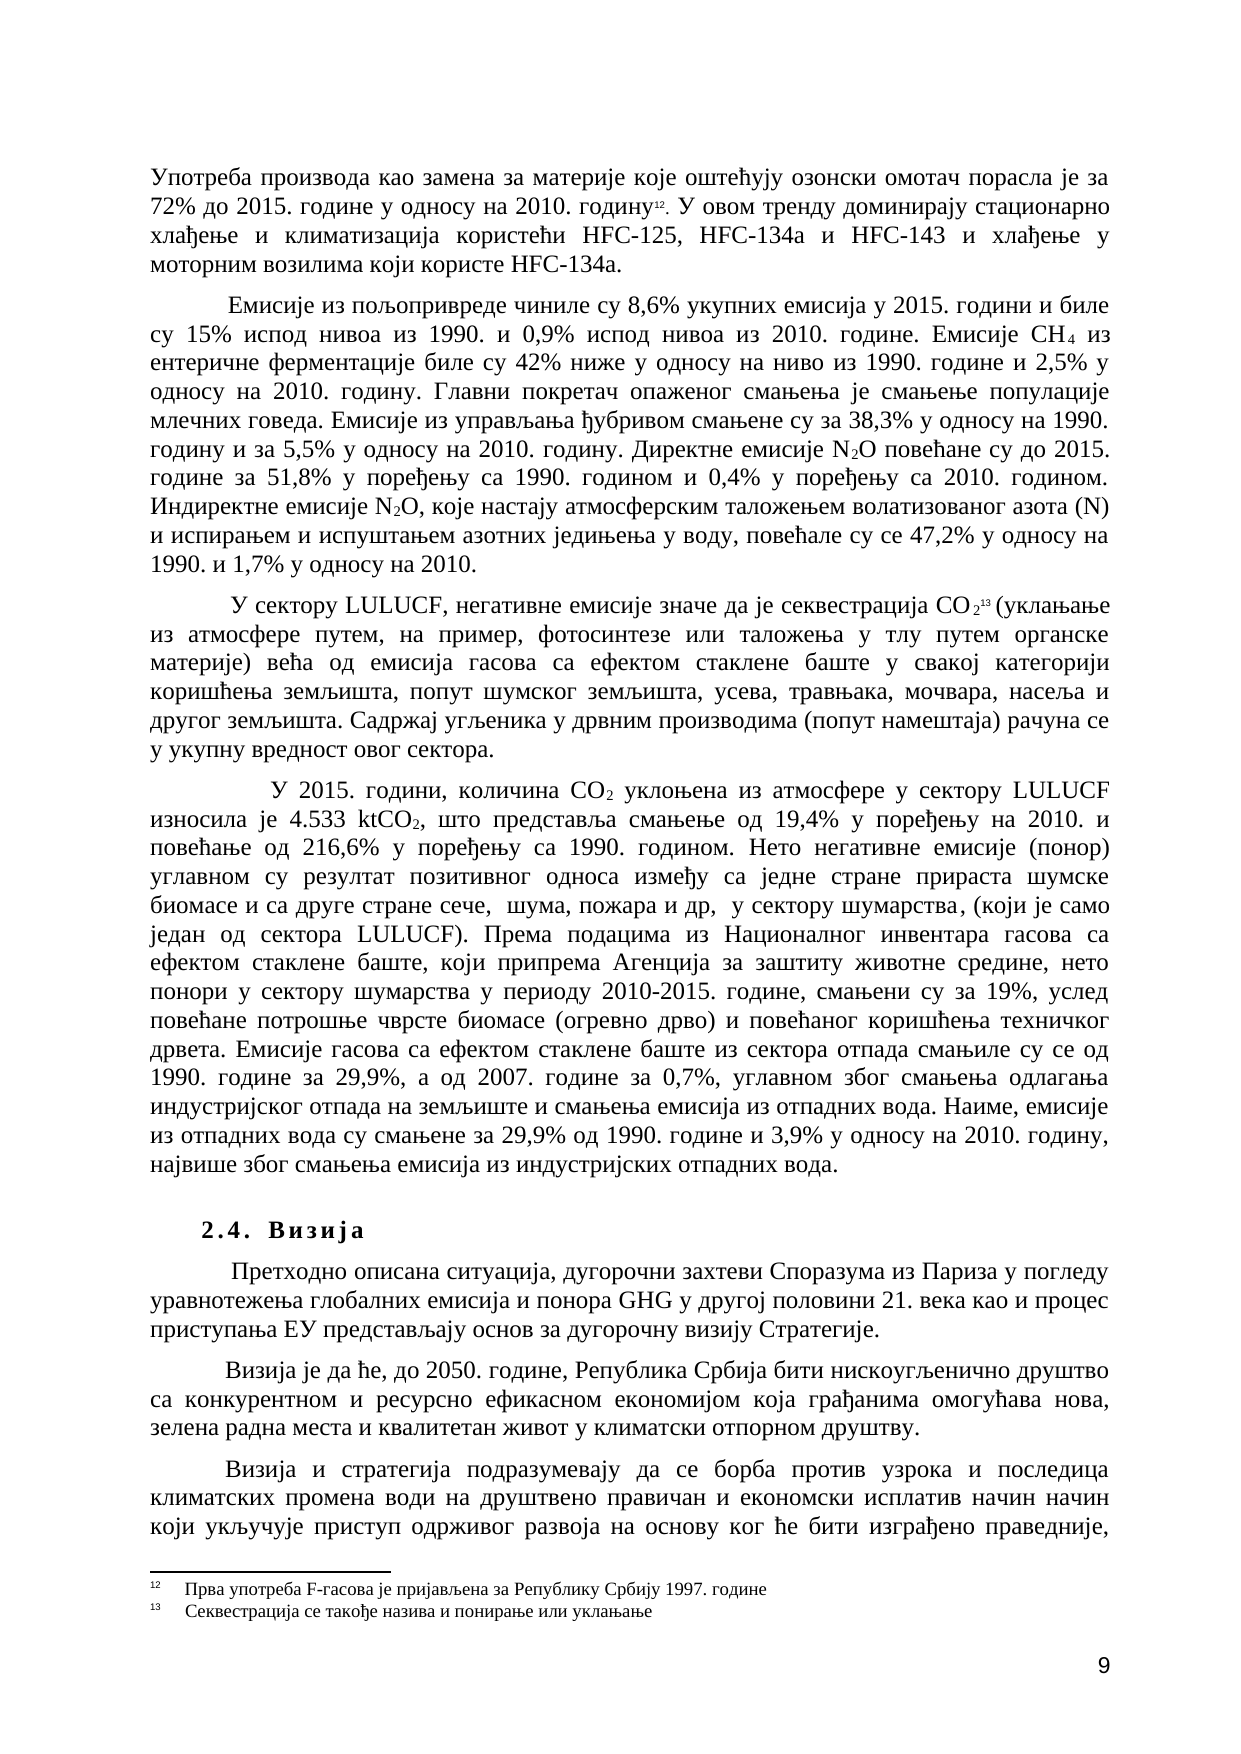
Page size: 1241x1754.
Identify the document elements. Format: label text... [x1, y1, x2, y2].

text У сектору LULUCF, негативне емисије значе да је секвестрација CО2 (уклањање из атмосфере путем, на пример, фотосинтезе или таложења у тлу путем органске материје) већа од емисија гасова са ефектом стаклене баште у свакој категорији коришћења земљишта, попут шумског земљишта, усева, травњака, мочвара, насеља и другог земљишта. Садржај угљеника у дрвним производима (попут намештаја) рачуна се у укупну вредност овог сектора. [150, 590, 1110, 762]
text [150, 1454, 1110, 1540]
text Емисије из пољопривреде чиниле су 8,6% укупних емисија у 2015. години и биле су 15% испод нивоа из 1990. и 0,9% испод нивоа из 2010. године. Емисије CH4 из ентеричне ферментације биле су 42% ниже у односу на ниво из 1990. године и 2,5% у односу на 2010. годину. Главни покретач опаженог смањења је смањење популације млечних говеда. Емисије из управљања ђубривом смањене су за 38,3% у односу на 1990. годину и за 5,5% у односу на 2010. годину. Директне емисије N2O повећане су до 2015. године за 51,8% у поређењу са 1990. годином и 0,4% у поређењу са 2010. годином. Индиректне емисије N2O, које настају атмосферским таложењем волатизованог азота (N) и испирањем и испуштањем азотних једињења у воду, повећале су се 47,2% у односу на 1990. и 1,7% у односу на 2010. [150, 290, 1110, 577]
text Визија је да ће, до 2050. године, Република Србија бити нискоугљенично друштво са конкурентном и ресурсно ефикасном економијом која грађанима омогућава нова, зелена радна места и квалитетан живот у климатски отпорном друштву. [150, 1355, 1110, 1441]
subtitle Визија [201, 1215, 1110, 1244]
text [150, 162, 1110, 277]
text Претходно описана ситуација, дугорочни захтеви Споразума из Париза у погледу уравнотежења глобалних емисија и понора GHG у другој половини 21. века као и процес приступања ЕУ представљају основ за дугорочну визију Стратегије. [150, 1256, 1110, 1342]
text У 2015. години, количина CО2 уклоњена из атмосфере у сектору LULUCF износила је 4.533 ktCО2, што представља смањење од 19,4% у поређењу на 2010. и повећање од 216,6% у поређењу са 1990. годином. Нето негативне емисије (понор) углавном су резултат позитивног односа између са једне стране прираста шумске биомасе и са друге стране сече, шума, пожара и др, у сектору шумарства, (који је само један од сектора LULUCF). Према подацима из Националног инвентара гасова са ефектом стаклене баште, који припрема Агенција за заштиту животне средине, нето понори у сектору шумарства у периоду 2010-2015. године, смањени су за 19%, услед повећане потрошње чврсте биомасе (огревно дрво) и повећаног коришћења техничког дрвета. Емисије гасова са ефектом стаклене баште из сектора отпада смањиле су се од 1990. године за 29,9%, а од 2007. године за 0,7%, углавном због смањења одлагања индустријског отпада на земљиште и смањења емисија из отпадних вода. Наиме, емисије из отпадних вода су смањене за 29,9% од 1990. године и 3,9% у односу на 2010. годину, највише због смањења емисија из индустријских отпадних вода. [150, 775, 1110, 1177]
